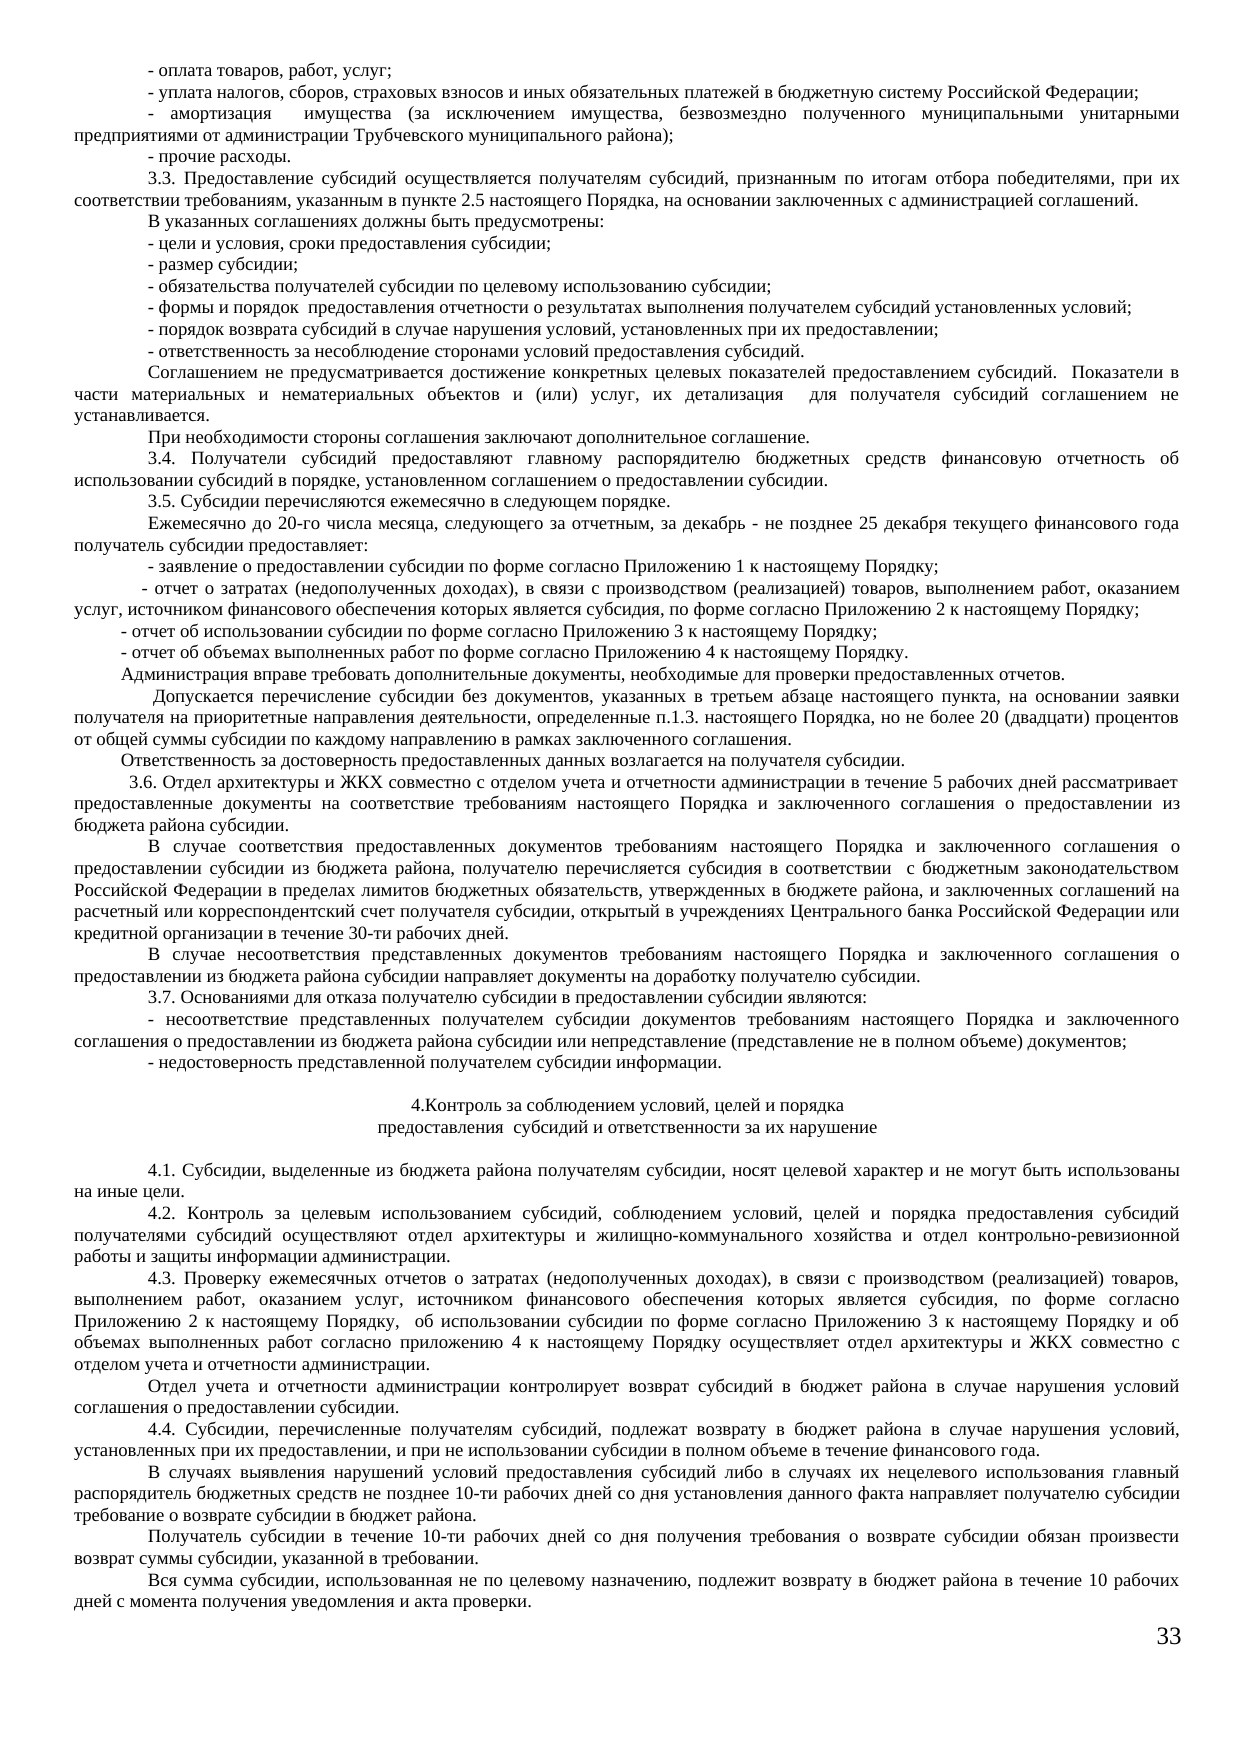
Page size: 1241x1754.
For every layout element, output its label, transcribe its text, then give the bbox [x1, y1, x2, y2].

text - заявление о предоставлении субсидии по форме согласно Приложению 1 к настоящему Порядку; [74, 555, 1181, 577]
text 4.Контроль за соблюдением условий, целей и порядка [74, 1094, 1181, 1116]
text Вся сумма субсидии, использованная не по целевому назначению, подлежит возврату в бюджет района в течение 10 рабочих дней с момента получения уведомления и акта проверки. [74, 1568, 1181, 1612]
text Ответственность за достоверность предоставленных данных возлагается на получателя субсидии. [74, 749, 1181, 771]
text При необходимости стороны соглашения заключают дополнительное соглашение. [74, 426, 1181, 447]
text 4.4. Субсидии, перечисленные получателям субсидий, подлежат возврату в бюджет района в случае нарушения условий, установленных при их предоставлении, и при не использовании субсидии в полном объеме в течение финансового года. [74, 1418, 1181, 1461]
text Ежемесячно до 20-го числа месяца, следующего за отчетным, за декабрь - не позднее 25 декабря текущего финансового года получатель субсидии предоставляет: [74, 512, 1181, 555]
text В случае соответствия предоставленных документов требованиям настоящего Порядка и заключенного соглашения о предоставлении субсидии из бюджета района, получателю перечисляется субсидия в соответствии с бюджетным законодательством Российской Федерации в пределах лимитов бюджетных обязательств, утвержденных в бюджете района, и заключенных соглашений на расчетный или корреспондентский счет получателя субсидии, открытый в учреждениях Центрального банка Российской Федерации или кредитной организации в течение 30-ти рабочих дней. [74, 835, 1181, 943]
text - цели и условия, сроки предоставления субсидии; [74, 232, 1181, 253]
text - прочие расходы. [74, 145, 1181, 167]
text - амортизация имущества (за исключением имущества, безвозмездно полученного муниципальными унитарными предприятиями от администрации Трубчевского муниципального района); [74, 102, 1181, 145]
text Допускается перечисление субсидии без документов, указанных в третьем абзаце настоящего пункта, на основании заявки получателя на приоритетные направления деятельности, определенные п.1.3. настоящего Порядка, но не более 20 (двадцати) процентов от общей суммы субсидии по каждому направлению в рамках заключенного соглашения. [74, 684, 1181, 749]
text 3.6. Отдел архитектуры и ЖКХ совместно с отделом учета и отчетности администрации в течение 5 рабочих дней рассматривает предоставленные документы на соответствие требованиям настоящего Порядка и заключенного соглашения о предоставлении из бюджета района субсидии. [74, 771, 1181, 835]
text - недостоверность представленной получателем субсидии информации. [74, 1051, 1181, 1073]
text - порядок возврата субсидий в случае нарушения условий, установленных при их предоставлении; [74, 318, 1181, 339]
text - оплата товаров, работ, услуг; [74, 59, 1181, 81]
text 4.2. Контроль за целевым использованием субсидий, соблюдением условий, целей и порядка предоставления субсидий получателями субсидий осуществляют отдел архитектуры и жилищно-коммунального хозяйства и отдел контрольно-ревизионной работы и защиты информации администрации. [74, 1202, 1181, 1267]
text Администрация вправе требовать дополнительные документы, необходимые для проверки предоставленных отчетов. [74, 663, 1181, 684]
text 4.1. Субсидии, выделенные из бюджета района получателям субсидии, носят целевой характер и не могут быть использованы на иные цели. [74, 1159, 1181, 1202]
text - ответственность за несоблюдение сторонами условий предоставления субсидий. [74, 339, 1181, 361]
text - обязательства получателей субсидии по целевому использованию субсидии; [74, 275, 1181, 296]
text - формы и порядок предоставления отчетности о результатах выполнения получателем субсидий установленных условий; [74, 296, 1181, 318]
text предоставления субсидий и ответственности за их нарушение [74, 1116, 1181, 1137]
text В случаях выявления нарушений условий предоставления субсидий либо в случаях их нецелевого использования главный распорядитель бюджетных средств не позднее 10-ти рабочих дней со дня установления данного факта направляет получателю субсидии требование о возврате субсидии в бюджет района. [74, 1461, 1181, 1525]
text - отчет об объемах выполненных работ по форме согласно Приложению 4 к настоящему Порядку. [74, 641, 1181, 663]
text Соглашением не предусматривается достижение конкретных целевых показателей предоставлением субсидий. Показатели в части материальных и нематериальных объектов и (или) услуг, их детализация для получателя субсидий соглашением не устанавливается. [74, 361, 1181, 426]
text - отчет об использовании субсидии по форме согласно Приложению 3 к настоящему Порядку; [74, 620, 1181, 641]
text 3.4. Получатели субсидий предоставляют главному распорядителю бюджетных средств финансовую отчетность об использовании субсидий в порядке, установленном соглашением о предоставлении субсидии. [74, 447, 1181, 490]
text - уплата налогов, сборов, страховых взносов и иных обязательных платежей в бюджетную систему Российской Федерации; [74, 81, 1181, 102]
text - отчет о затратах (недополученных доходах), в связи с производством (реализацией) товаров, выполнением работ, оказанием услуг, источником финансового обеспечения которых является субсидия, по форме согласно Приложению 2 к настоящему Порядку; [74, 577, 1181, 620]
text 4.3. Проверку ежемесячных отчетов о затратах (недополученных доходах), в связи с производством (реализацией) товаров, выполнением работ, оказанием услуг, источником финансового обеспечения которых является субсидия, по форме согласно Приложению 2 к настоящему Порядку, об использовании субсидии по форме согласно Приложению 3 к настоящему Порядку и об объемах выполненных работ согласно приложению 4 к настоящему Порядку осуществляет отдел архитектуры и ЖКХ совместно с отделом учета и отчетности администрации. [74, 1267, 1181, 1374]
text - размер субсидии; [74, 253, 1181, 275]
text 3.3. Предоставление субсидий осуществляется получателям субсидий, признанным по итогам отбора победителями, при их соответствии требованиям, указанным в пункте 2.5 настоящего Порядка, на основании заключенных с администрацией соглашений. [74, 167, 1181, 210]
text В указанных соглашениях должны быть предусмотрены: [74, 210, 1181, 232]
text Отдел учета и отчетности администрации контролирует возврат субсидий в бюджет района в случае нарушения условий соглашения о предоставлении субсидии. [74, 1374, 1181, 1418]
text В случае несоответствия представленных документов требованиям настоящего Порядка и заключенного соглашения о предоставлении из бюджета района субсидии направляет документы на доработку получателю субсидии. [74, 943, 1181, 986]
text 3.5. Субсидии перечисляются ежемесячно в следующем порядке. [74, 490, 1181, 512]
text - несоответствие представленных получателем субсидии документов требованиям настоящего Порядка и заключенного соглашения о предоставлении из бюджета района субсидии или непредставление (представление не в полном объеме) документов; [74, 1008, 1181, 1051]
text Получатель субсидии в течение 10-ти рабочих дней со дня получения требования о возврате субсидии обязан произвести возврат суммы субсидии, указанной в требовании. [74, 1525, 1181, 1568]
text 3.7. Основаниями для отказа получателю субсидии в предоставлении субсидии являются: [74, 986, 1181, 1008]
